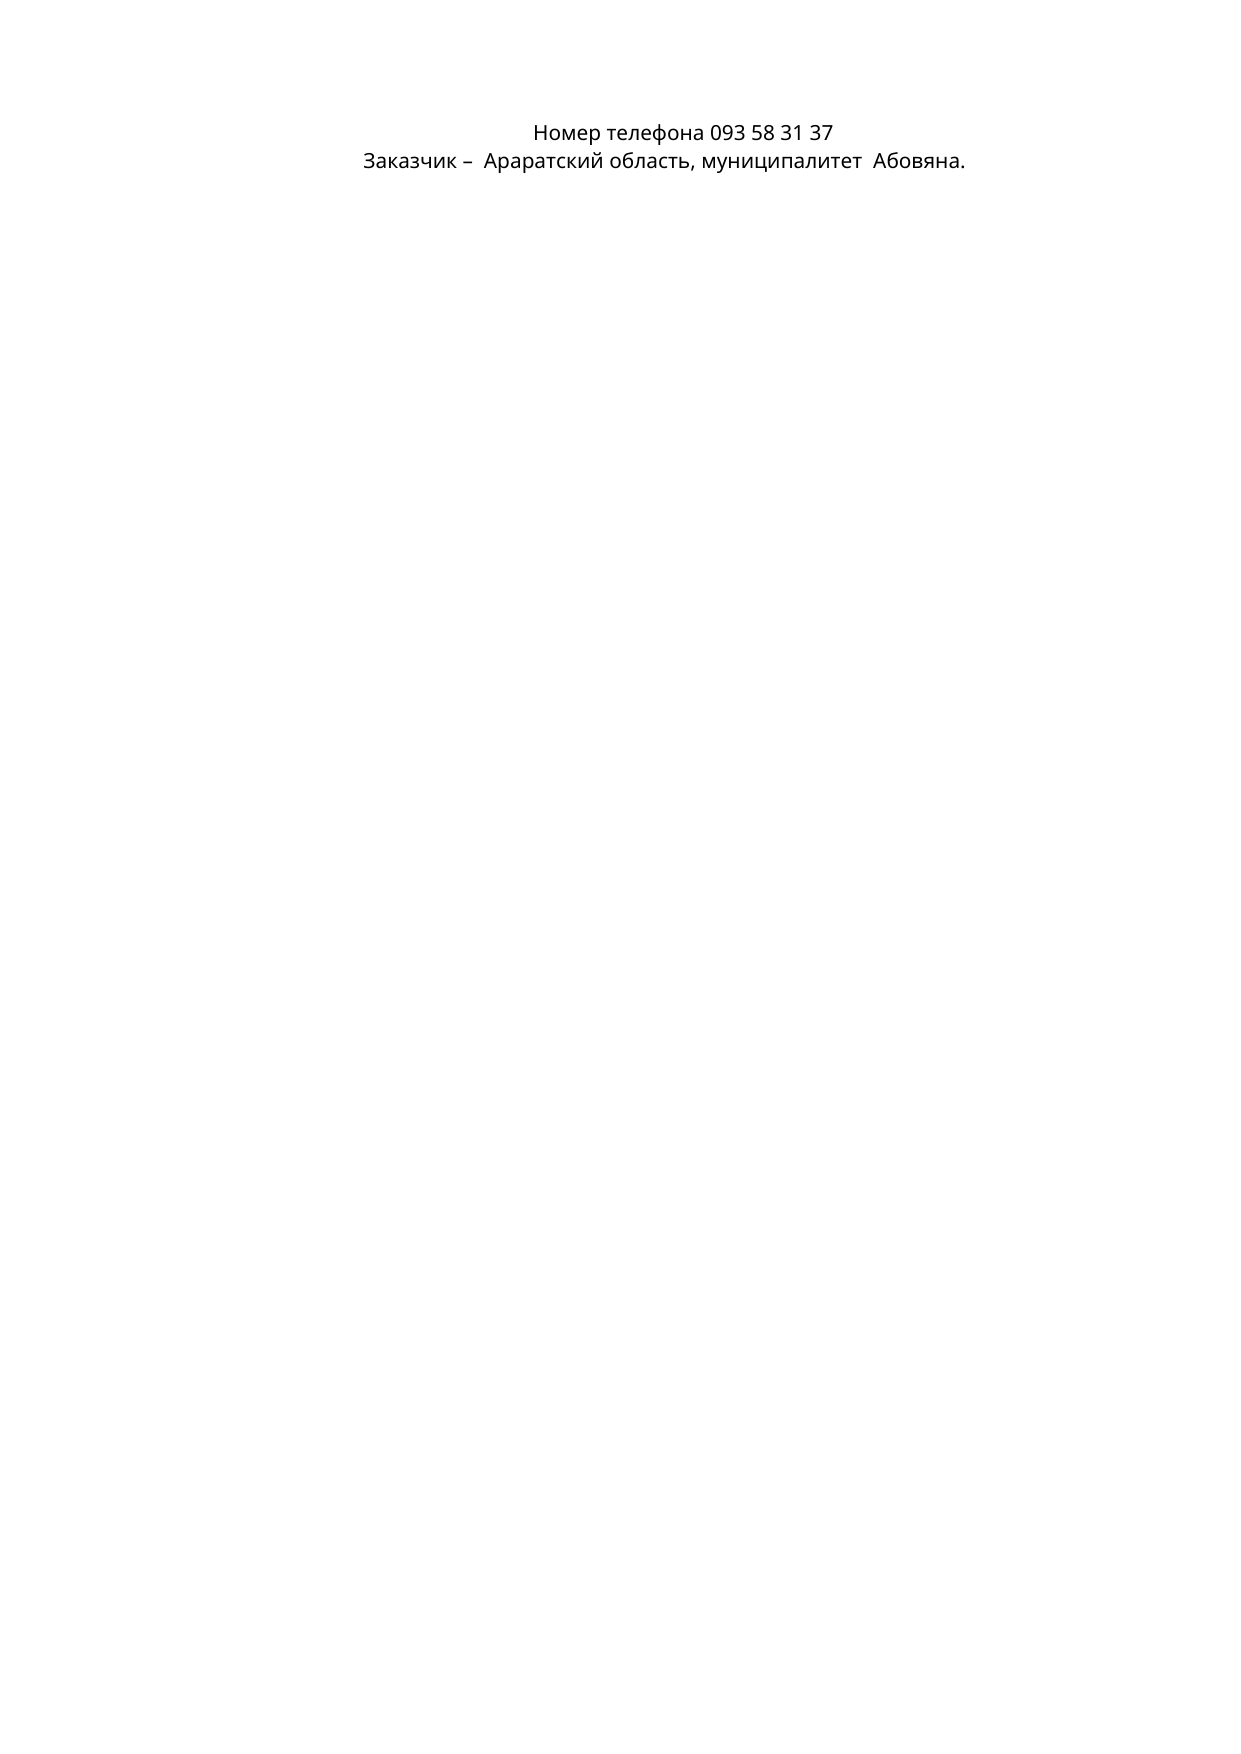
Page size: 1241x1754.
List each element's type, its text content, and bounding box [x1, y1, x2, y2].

text Заказчик – Араратский область, муниципалитет Абовяна. [177, 147, 1152, 175]
text Номер телефона 093 58 31 37 [177, 118, 1152, 147]
